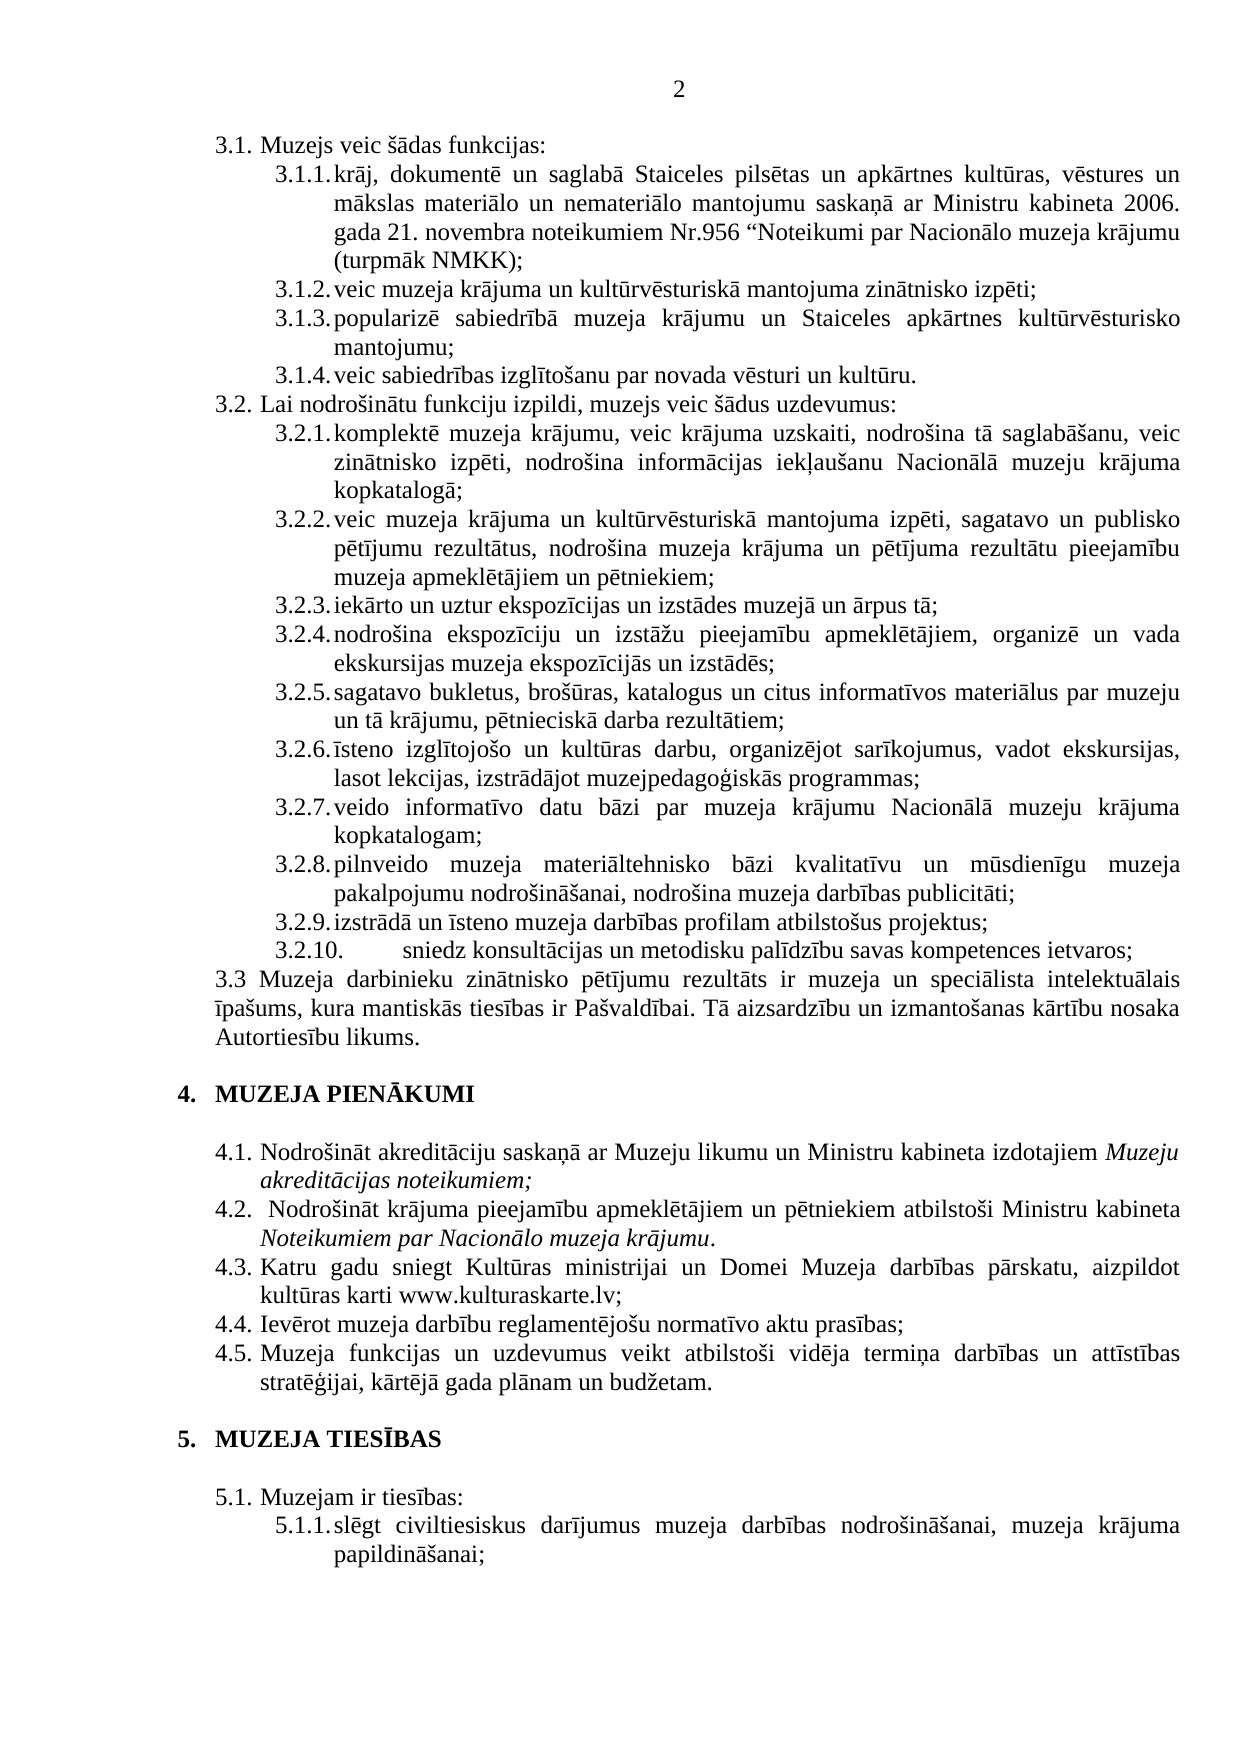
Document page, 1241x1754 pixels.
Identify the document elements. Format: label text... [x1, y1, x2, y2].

list īsteno izglītojošo un kultūras darbu, organizējot sarīkojumus, vadot ekskursijas, lasot lekcijas, izstrādājot muzejpedagoģiskās programmas; [275, 734, 1181, 792]
list popularizē sabiedrībā muzeja krājumu un Staiceles apkārtnes kultūrvēsturisko mantojumu; [275, 303, 1181, 361]
list Nodrošināt krājuma pieejamību apmeklētājiem un pētniekiem atbilstoši Ministru kabineta Noteikumiem par Nacionālo muzeja krājumu. [215, 1194, 1181, 1252]
list Muzeja funkcijas un uzdevumus veikt atbilstoši vidēja termiņa darbības un attīstības stratēģijai, kārtējā gada plānam un budžetam. [215, 1338, 1181, 1396]
list iekārto un uztur ekspozīcijas un izstādes muzejā un ārpus tā; [275, 591, 1181, 619]
list krāj, dokumentē un saglabā Staiceles pilsētas un apkārtnes kultūras, vēstures un mākslas materiālo un nemateriālo mantojumu saskaņā ar Ministru kabineta 2006. gada 21. novembra noteikumiem Nr.956 “Noteikumi par Nacionālo muzeja krājumu (turpmāk NMKK); [275, 159, 1181, 274]
list MUZEJA TIESĪBAS [177, 1424, 1181, 1453]
list Nodrošināt akreditāciju saskaņā ar Muzeju likumu un Ministru kabineta izdotajiem Muzeju akreditācijas noteikumiem; [215, 1137, 1181, 1194]
list veic muzeja krājuma un kultūrvēsturiskā mantojuma izpēti, sagatavo un publisko pētījumu rezultātus, nodrošina muzeja krājuma un pētījuma rezultātu pieejamību muzeja apmeklētājiem un pētniekiem; [275, 504, 1181, 591]
list pilnveido muzeja materiāltehnisko bāzi kvalitatīvu un mūsdienīgu muzeja pakalpojumu nodrošināšanai, nodrošina muzeja darbības publicitāti; [275, 849, 1181, 907]
list sniedz konsultācijas un metodisku palīdzību savas kompetences ietvaros; [275, 936, 1181, 964]
list veido informatīvo datu bāzi par muzeja krājumu Nacionālā muzeju krājuma kopkatalogam; [275, 792, 1181, 849]
list veic muzeja krājuma un kultūrvēsturiskā mantojuma zinātnisko izpēti; [275, 274, 1181, 303]
list Muzejs veic šādas funkcijas: [215, 131, 1181, 159]
list sagatavo bukletus, brošūras, katalogus un citus informatīvos materiālus par muzeju un tā krājumu, pētnieciskā darba rezultātiem; [275, 677, 1181, 734]
list izstrādā un īsteno muzeja darbības profilam atbilstošus projektus; [275, 907, 1181, 936]
list Lai nodrošinātu funkciju izpildi, muzejs veic šādus uzdevumus: [215, 389, 1181, 418]
list Ievērot muzeja darbību reglamentējošu normatīvo aktu prasības; [215, 1309, 1181, 1338]
text 3.3 Muzeja darbinieku zinātnisko pētījumu rezultāts ir muzeja un speciālista intelektuālais īpašums, kura mantiskās tiesības ir Pašvaldībai. Tā aizsardzību un izmantošanas kārtību nosaka Autortiesību likums. [215, 964, 1181, 1051]
list slēgt civiltiesiskus darījumus muzeja darbības nodrošināšanai, muzeja krājuma papildināšanai; [275, 1511, 1181, 1568]
list Muzejam ir tiesības: [215, 1482, 1181, 1511]
list komplektē muzeja krājumu, veic krājuma uzskaiti, nodrošina tā saglabāšanu, veic zinātnisko izpēti, nodrošina informācijas iekļaušanu Nacionālā muzeju krājuma kopkatalogā; [275, 418, 1181, 504]
list veic sabiedrības izglītošanu par novada vēsturi un kultūru. [275, 361, 1181, 389]
list nodrošina ekspozīciju un izstāžu pieejamību apmeklētājiem, organizē un vada ekskursijas muzeja ekspozīcijās un izstādēs; [275, 619, 1181, 677]
list Katru gadu sniegt Kultūras ministrijai un Domei Muzeja darbības pārskatu, aizpildot kultūras karti www.kulturaskarte.lv; [215, 1252, 1181, 1309]
list MUZEJA PIENĀKUMI [177, 1079, 1181, 1108]
